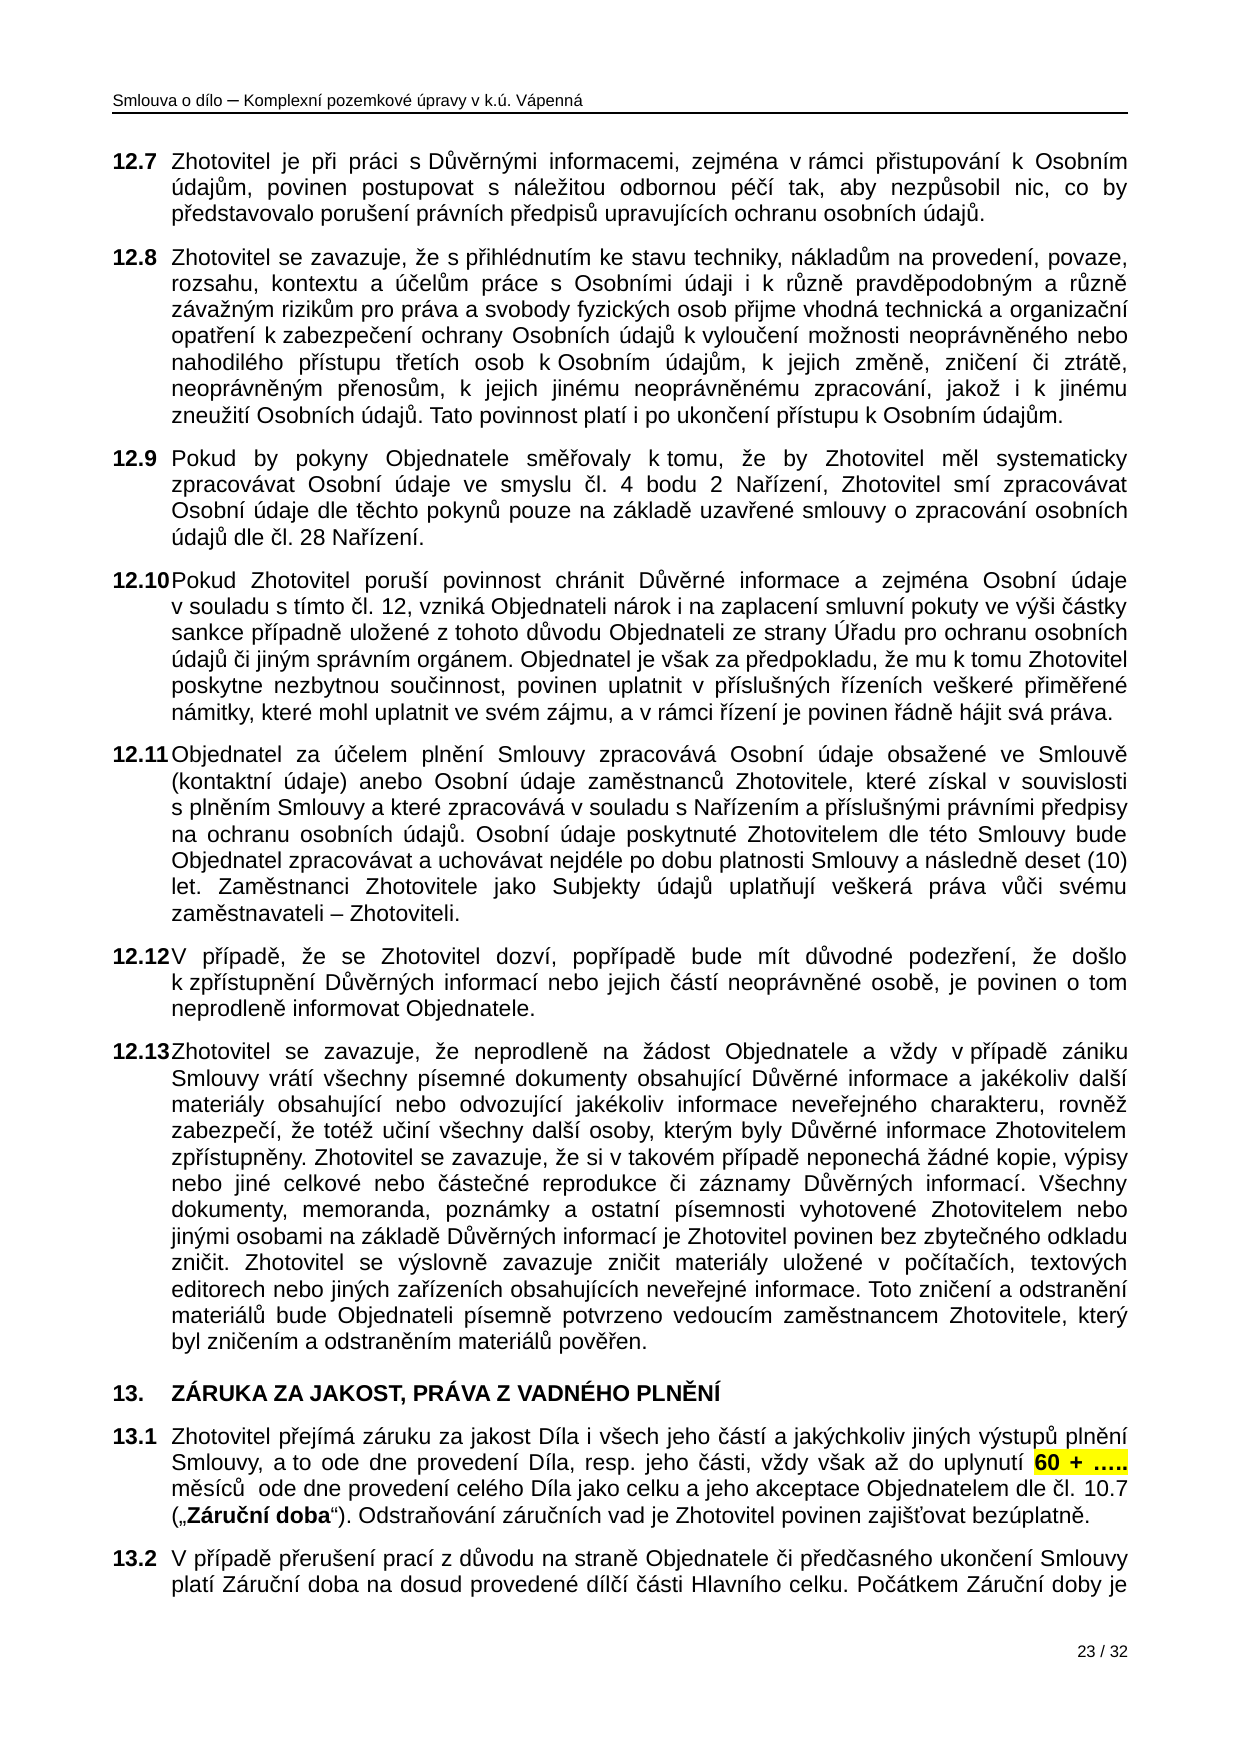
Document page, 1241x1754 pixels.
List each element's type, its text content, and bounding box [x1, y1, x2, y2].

text Zhotovitel je při práci s Důvěrnými informacemi, zejména v rámci přistupování k Osobním údajům, povinen postupovat s náležitou odbornou péčí tak, aby nezpůsobil nic, co by představovalo porušení právních předpisů upravujících ochranu osobních údajů. [112, 148, 1128, 227]
text Záruka za jakost, práva z vadného plnění [112, 1379, 1128, 1406]
text V případě, že se Zhotovitel dozví, popřípadě bude mít důvodné podezření, že došlo k zpřístupnění Důvěrných informací nebo jejich částí neoprávněné osobě, je povinen o tom neprodleně informovat Objednatele. [112, 943, 1128, 1022]
text Zhotovitel přejímá záruku za jakost Díla i všech jeho částí a jakýchkoliv jiných výstupů plnění Smlouvy, a to ode dne provedení Díla, resp. jeho části, vždy však až do uplynutí 60 + ….. měsíců ode dne provedení celého Díla jako celku a jeho akceptace Objednatelem dle čl. 10.7 („Záruční doba“). Odstraňování záručních vad je Zhotovitel povinen zajišťovat bezúplatně. [112, 1423, 1128, 1528]
text Pokud by pokyny Objednatele směřovaly k tomu, že by Zhotovitel měl systematicky zpracovávat Osobní údaje ve smyslu čl. 4 bodu 2 Nařízení, Zhotovitel smí zpracovávat Osobní údaje dle těchto pokynů pouze na základě uzavřené smlouvy o zpracování osobních údajů dle čl. 28 Nařízení. [112, 444, 1128, 550]
text Objednatel za účelem plnění Smlouvy zpracovává Osobní údaje obsažené ve Smlouvě (kontaktní údaje) anebo Osobní údaje zaměstnanců Zhotovitele, které získal v souvislosti s plněním Smlouvy a které zpracovává v souladu s Nařízením a příslušnými právními předpisy na ochranu osobních údajů. Osobní údaje poskytnuté Zhotovitelem dle této Smlouvy bude Objednatel zpracovávat a uchovávat nejdéle po dobu platnosti Smlouvy a následně deset (10) let. Zaměstnanci Zhotovitele jako Subjekty údajů uplatňují veškerá práva vůči svému zaměstnavateli – Zhotoviteli. [112, 741, 1128, 926]
text Zhotovitel se zavazuje, že neprodleně na žádost Objednatele a vždy v případě zániku Smlouvy vrátí všechny písemné dokumenty obsahující Důvěrné informace a jakékoliv další materiály obsahující nebo odvozující jakékoliv informace neveřejného charakteru, rovněž zabezpečí, že totéž učiní všechny další osoby, kterým byly Důvěrné informace Zhotovitelem zpřístupněny. Zhotovitel se zavazuje, že si v takovém případě neponechá žádné kopie, výpisy nebo jiné celkové nebo částečné reprodukce či záznamy Důvěrných informací. Všechny dokumenty, memoranda, poznámky a ostatní písemnosti vyhotovené Zhotovitelem nebo jinými osobami na základě Důvěrných informací je Zhotovitel povinen bez zbytečného odkladu zničit. Zhotovitel se výslovně zavazuje zničit materiály uložené v počítačích, textových editorech nebo jiných zařízeních obsahujících neveřejné informace. Toto zničení a odstranění materiálů bude Objednateli písemně potvrzeno vedoucím zaměstnancem Zhotovitele, který byl zničením a odstraněním materiálů pověřen. [112, 1038, 1128, 1354]
text Zhotovitel se zavazuje, že s přihlédnutím ke stavu techniky, nákladům na provedení, povaze, rozsahu, kontextu a účelům práce s Osobními údaji i k různě pravděpodobným a různě závažným rizikům pro práva a svobody fyzických osob přijme vhodná technická a organizační opatření k zabezpečení ochrany Osobních údajů k vyloučení možnosti neoprávněného nebo nahodilého přístupu třetích osob k Osobním údajům, k jejich změně, zničení či ztrátě, neoprávněným přenosům, k jejich jinému neoprávněnému zpracování, jakož i k jinému zneužití Osobních údajů. Tato povinnost platí i po ukončení přístupu k Osobním údajům. [112, 243, 1128, 428]
text Pokud Zhotovitel poruší povinnost chránit Důvěrné informace a zejména Osobní údaje v souladu s tímto čl. 12, vzniká Objednateli nárok i na zaplacení smluvní pokuty ve výši částky sankce případně uložené z tohoto důvodu Objednateli ze strany Úřadu pro ochranu osobních údajů či jiným správním orgánem. Objednatel je však za předpokladu, že mu k tomu Zhotovitel poskytne nezbytnou součinnost, povinen uplatnit v příslušných řízeních veškeré přiměřené námitky, které mohl uplatnit ve svém zájmu, a v rámci řízení je povinen řádně hájit svá práva. [112, 567, 1128, 725]
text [112, 1545, 1128, 1597]
